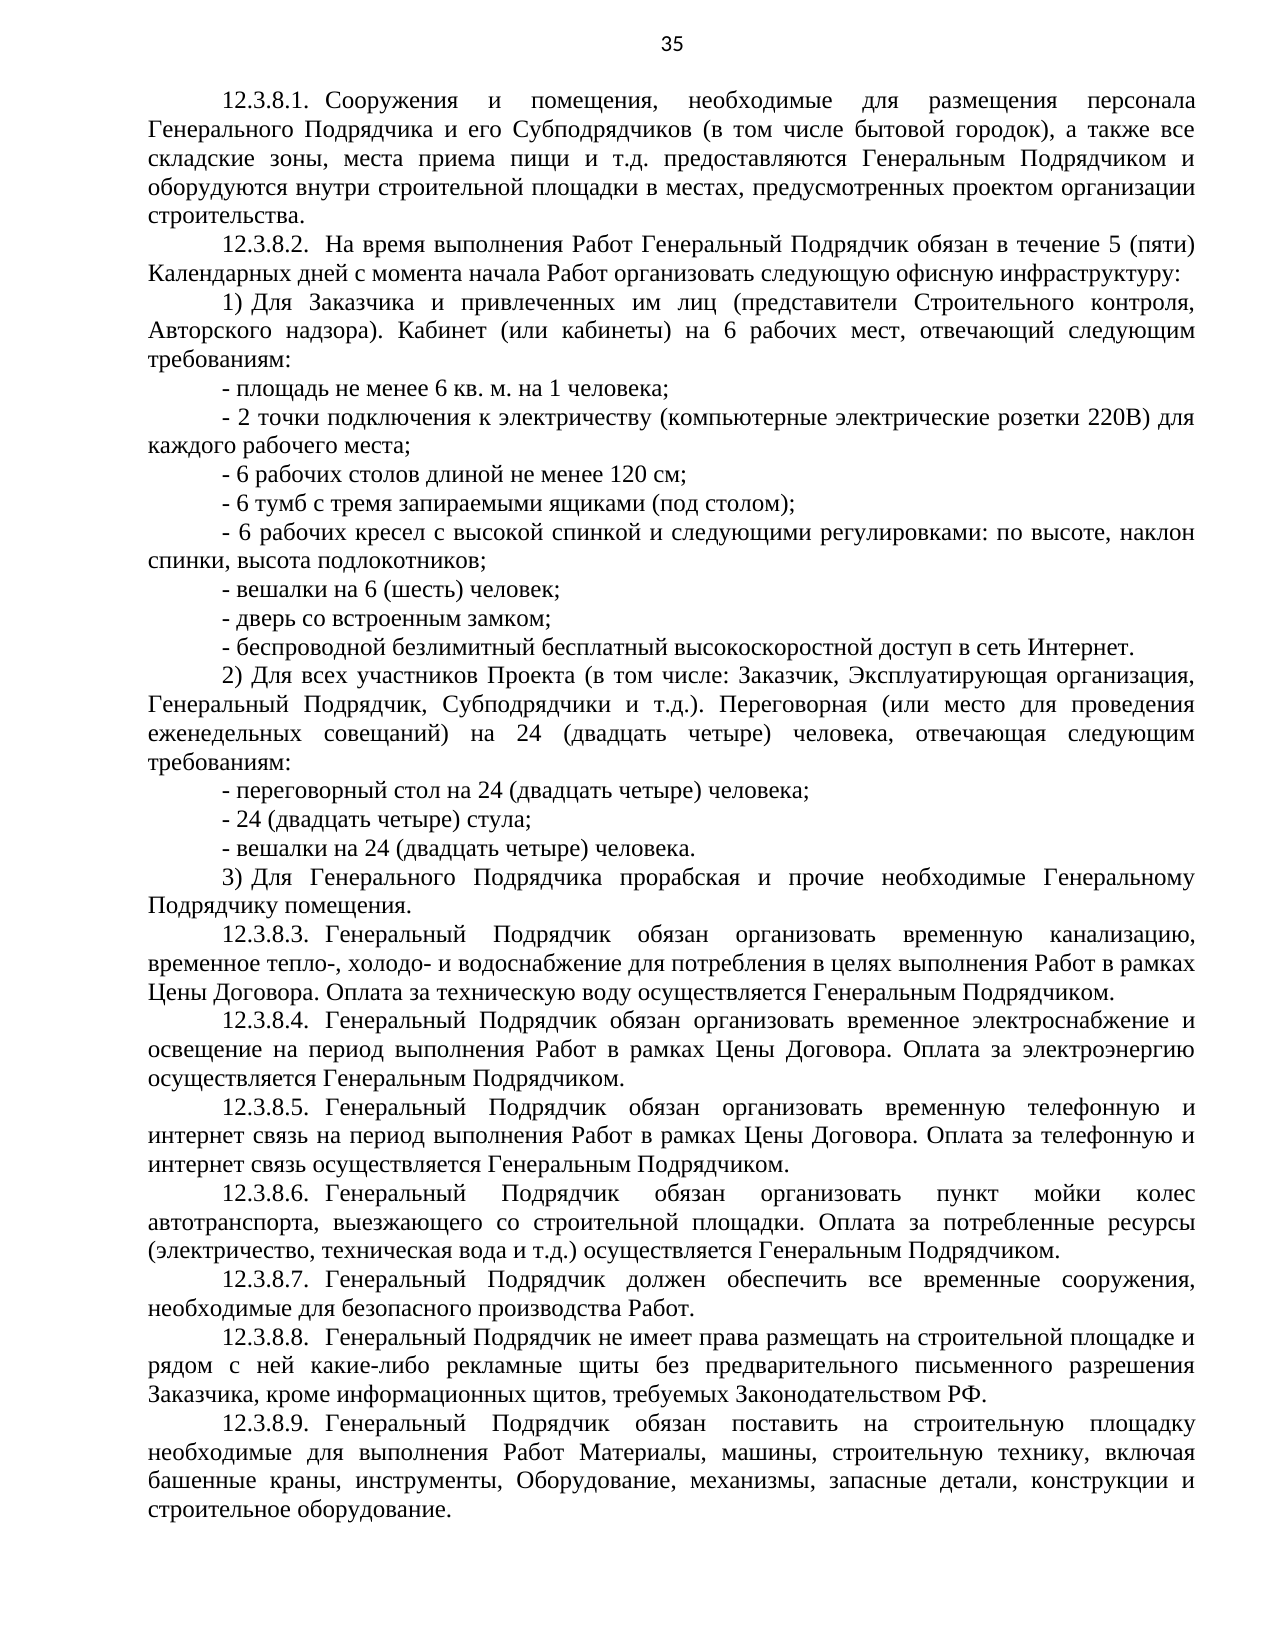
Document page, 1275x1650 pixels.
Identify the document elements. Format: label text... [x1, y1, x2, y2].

text 3) Для Генерального Подрядчика прорабская и прочие необходимые Генеральному Подрядчику помещения. [148, 862, 1196, 919]
list Генеральный Подрядчик не имеет права размещать на строительной площадке и рядом с ней какие-либо рекламные щиты без предварительного письменного разрешения Заказчика, кроме информационных щитов, требуемых Законодательством РФ. [148, 1322, 1196, 1408]
text 2) Для всех участников Проекта (в том числе: Заказчик, Эксплуатирующая организация, Генеральный Подрядчик, Субподрядчики и т.д.). Переговорная (или место для проведения еженедельных совещаний) на 24 (двадцать четыре) человека, отвечающая следующим требованиям: [148, 661, 1196, 776]
text 1) Для Заказчика и привлеченных им лиц (представители Строительного контроля, Авторского надзора). Кабинет (или кабинеты) на 6 рабочих мест, отвечающий следующим требованиям: [148, 287, 1196, 373]
list Генеральный Подрядчик обязан поставить на строительную площадку необходимые для выполнения Работ Материалы, машины, строительную технику, включая башенные краны, инструменты, Оборудование, механизмы, запасные детали, конструкции и строительное оборудование. [148, 1408, 1196, 1523]
list Сооружения и помещения, необходимые для размещения персонала Генерального Подрядчика и его Субподрядчиков (в том числе бытовой городок), а также все складские зоны, места приема пищи и т.д. предоставляются Генеральным Подрядчиком и оборудуются внутри строительной площадки в местах, предусмотренных проектом организации строительства. [148, 86, 1196, 229]
list Генеральный Подрядчик должен обеспечить все временные сооружения, необходимые для безопасного производства Работ. [148, 1264, 1196, 1322]
list Генеральный Подрядчик обязан организовать временную телефонную и интернет связь на период выполнения Работ в рамках Цены Договора. Оплата за телефонную и интернет связь осуществляется Генеральным Подрядчиком. [148, 1092, 1196, 1178]
list - беспроводной безлимитный бесплатный высокоскоростной доступ в сеть Интернет. [148, 632, 1196, 661]
list - 6 рабочих кресел с высокой спинкой и следующими регулировками: по высоте, наклон спинки, высота подлокотников; [148, 517, 1196, 574]
list - 24 (двадцать четыре) стула; [222, 804, 1196, 833]
list - 6 тумб с тремя запираемыми ящиками (под столом); [148, 488, 1196, 517]
list - вешалки на 6 (шесть) человек; [148, 574, 1196, 603]
list - дверь со встроенным замком; [148, 603, 1196, 632]
list Генеральный Подрядчик обязан организовать временную канализацию, временное тепло-, холодо- и водоснабжение для потребления в целях выполнения Работ в рамках Цены Договора. Оплата за техническую воду осуществляется Генеральным Подрядчиком. [148, 919, 1196, 1006]
list Генеральный Подрядчик обязан организовать временное электроснабжение и освещение на период выполнения Работ в рамках Цены Договора. Оплата за электроэнергию осуществляется Генеральным Подрядчиком. [148, 1006, 1196, 1092]
list - 2 точки подключения к электричеству (компьютерные электрические розетки 220В) для каждого рабочего места; [148, 402, 1196, 459]
list - 6 рабочих столов длиной не менее 120 см; [148, 459, 1196, 488]
list На время выполнения Работ Генеральный Подрядчик обязан в течение 5 (пяти) Календарных дней с момента начала Работ организовать следующую офисную инфраструктуру: [148, 229, 1196, 287]
list - переговорный стол на 24 (двадцать четыре) человека; [222, 776, 1196, 804]
list Генеральный Подрядчик обязан организовать пункт мойки колес автотранспорта, выезжающего со строительной площадки. Оплата за потребленные ресурсы (электричество, техническая вода и т.д.) осуществляется Генеральным Подрядчиком. [148, 1178, 1196, 1264]
list - вешалки на 24 (двадцать четыре) человека. [222, 833, 1196, 862]
list - площадь не менее 6 кв. м. на 1 человека; [148, 373, 1196, 402]
